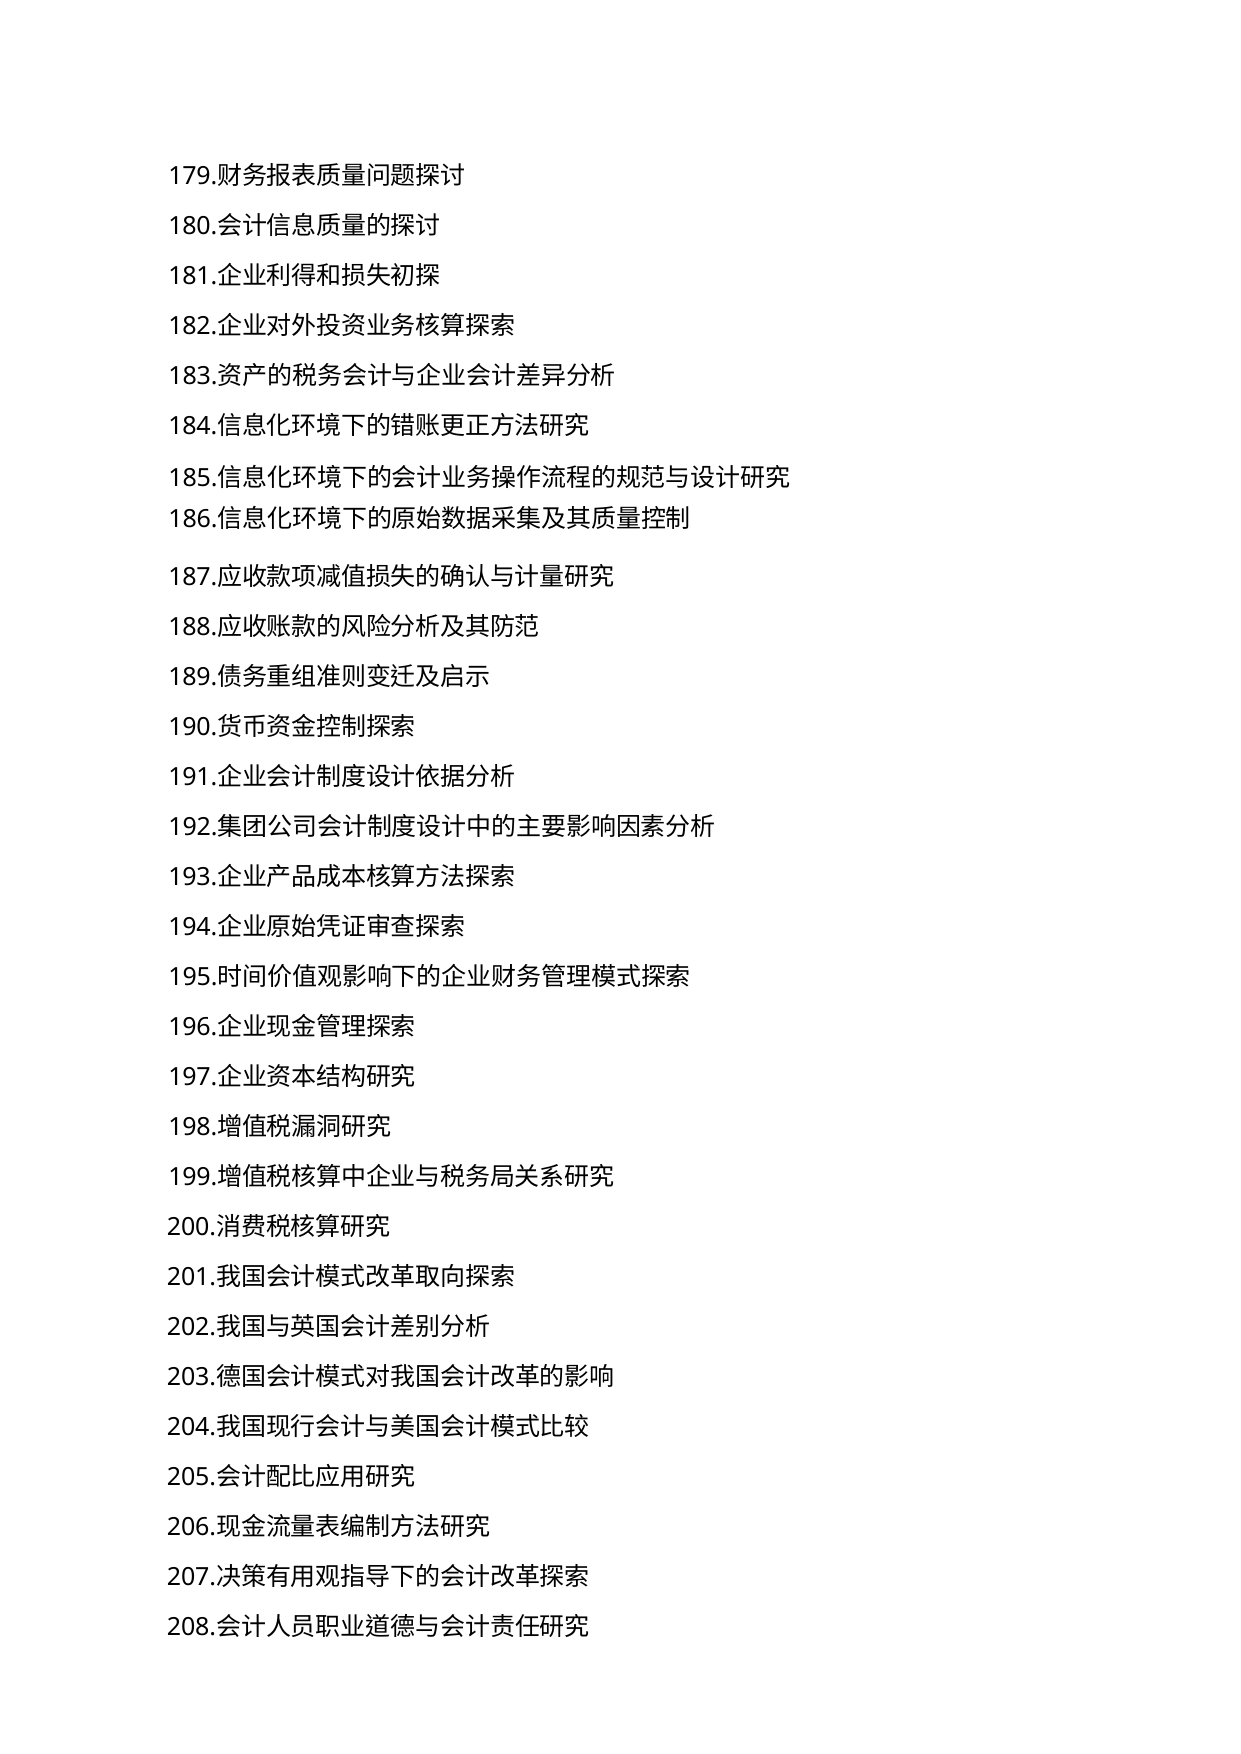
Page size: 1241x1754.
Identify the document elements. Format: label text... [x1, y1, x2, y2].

text 207.决策有用观指导下的会计改革探索 [167, 1561, 1054, 1592]
text 195.时间价值观影响下的企业财务管理模式探索 [168, 961, 1054, 991]
text 202.我国与英国会计差别分析 [167, 1311, 1054, 1342]
text 199.增值税核算中企业与税务局关系研究 [168, 1161, 1054, 1192]
text 205.会计配比应用研究 [167, 1461, 1054, 1492]
text 181.企业利得和损失初探 [168, 259, 1054, 290]
text 180.会计信息质量的探讨 [168, 209, 1054, 240]
text 197.企业资本结构研究 [168, 1061, 1054, 1092]
text 185.信息化环境下的会计业务操作流程的规范与设计研究186.信息化环境下的原始数据采集及其质量控制 [168, 459, 828, 534]
text 193.企业产品成本核算方法探索 [168, 860, 1054, 891]
text 203.德国会计模式对我国会计改革的影响 [167, 1361, 1054, 1392]
text 188.应收账款的风险分析及其防范 [168, 610, 1054, 641]
text 208.会计人员职业道德与会计责任研究 [167, 1611, 1054, 1642]
text 200.消费税核算研究 [167, 1211, 1054, 1242]
text 206.现金流量表编制方法研究 [167, 1511, 1054, 1542]
text 190.货币资金控制探索 [168, 710, 1054, 741]
text 191.企业会计制度设计依据分析 [168, 760, 1054, 791]
text 187.应收款项减值损失的确认与计量研究 [168, 560, 1054, 591]
text 192.集团公司会计制度设计中的主要影响因素分析 [168, 810, 1054, 841]
text 196.企业现金管理探索 [168, 1011, 1054, 1042]
text 198.增值税漏洞研究 [168, 1111, 1054, 1142]
text 182.企业对外投资业务核算探索 [168, 309, 1054, 340]
text 194.企业原始凭证审查探索 [168, 911, 1054, 942]
text 201.我国会计模式改革取向探索 [167, 1261, 1054, 1292]
text 204.我国现行会计与美国会计模式比较 [167, 1411, 1054, 1442]
text 183.资产的税务会计与企业会计差异分析 [168, 359, 1054, 390]
text 189.债务重组准则变迁及启示 [168, 660, 1054, 691]
text 184.信息化环境下的错账更正方法研究 [168, 409, 1054, 440]
text 179.财务报表质量问题探讨 [168, 159, 1054, 190]
